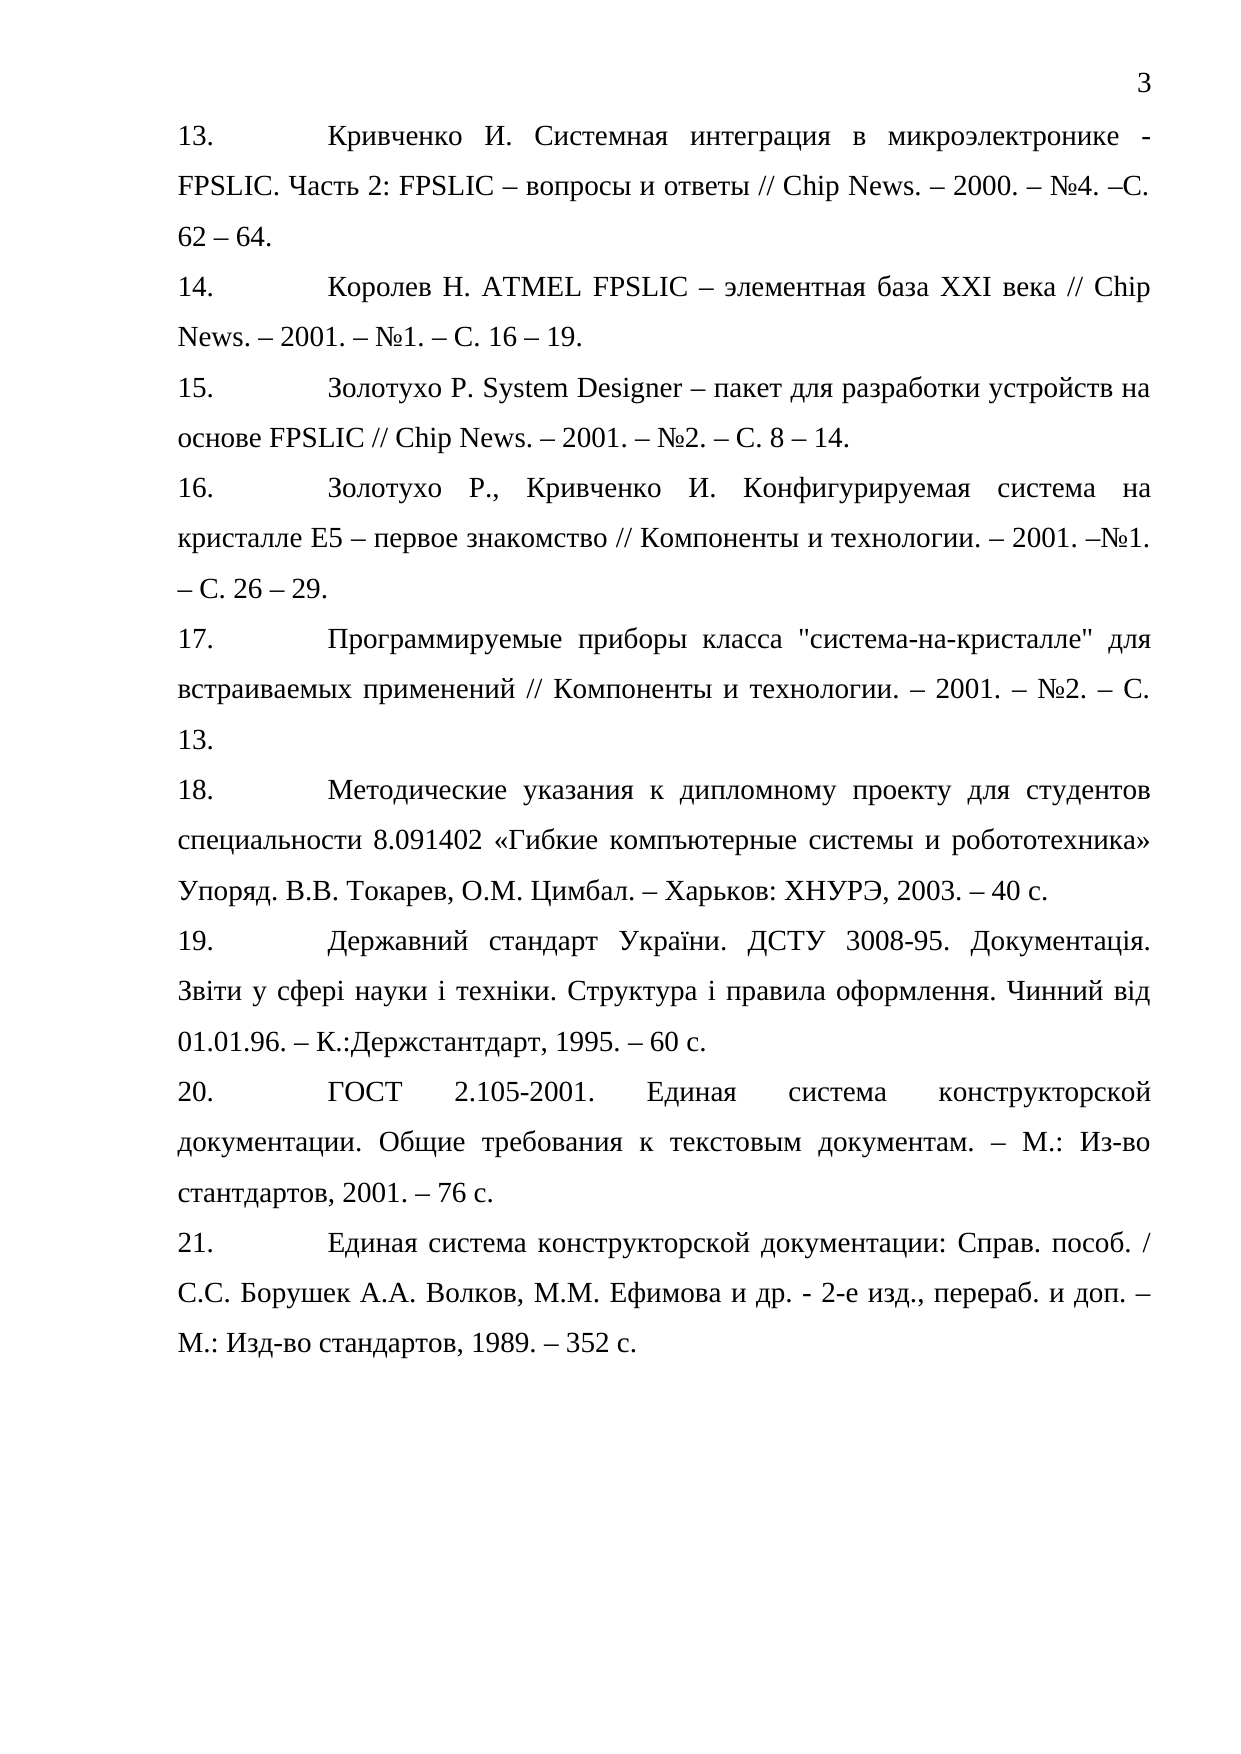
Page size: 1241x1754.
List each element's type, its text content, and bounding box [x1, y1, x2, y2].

list Методические указания к дипломному проекту для студентов специальности 8.091402 «Гибкие компъютерные системы и робототехника» Упоряд. В.В. Токарев, О.М. Цимбал. – Харьков: ХНУРЭ, 2003. – 40 с. [177, 772, 1152, 906]
list Программируемые приборы класса "система-на-кристалле" для встраиваемых применений // Компоненты и технологии. – 2001. – №2. – С. 13. [177, 621, 1152, 755]
list Кривченко И. Системная интеграция в микроэлектронике - FPSLIC. Часть 2: FPSLIC – вопросы и ответы // Chip News. – 2000. – №4. –С. 62 – 64. [177, 118, 1152, 252]
list Золотухо Р. System Designer – пакет для разработки устройств на основе FPSLIC // Chip News. – 2001. – №2. – С. 8 – 14. [177, 370, 1152, 453]
list Единая система конструкторской документации: Справ. пособ. / С.С. Борушек А.А. Волков, М.М. Ефимова и др. - 2-е изд., перераб. и доп. – М.: Изд-во стандартов, 1989. – 352 с. [177, 1225, 1152, 1359]
list Золотухо Р., Кривченко И. Конфигурируемая система на кристалле Е5 – первое знакомство // Компоненты и технологии. – 2001. –№1. – С. 26 – 29. [177, 470, 1152, 604]
list Державний стандарт України. ДСТУ 3008-95. Документація. Звіти у сфері науки і техніки. Структура і правила оформлення. Чинний від 01.01.96. – К.:Держстантдарт, 1995. – 60 с. [177, 923, 1152, 1057]
list Королев Н. ATMEL FPSLIC – элементная база XXI века // Chip News. – 2001. – №1. – С. 16 – 19. [177, 269, 1152, 353]
list ГОСТ 2.105-2001. Единая система конструкторской документации. Общие требования к текстовым документам. – М.: Из-во стантдартов, 2001. – 76 с. [177, 1074, 1152, 1208]
